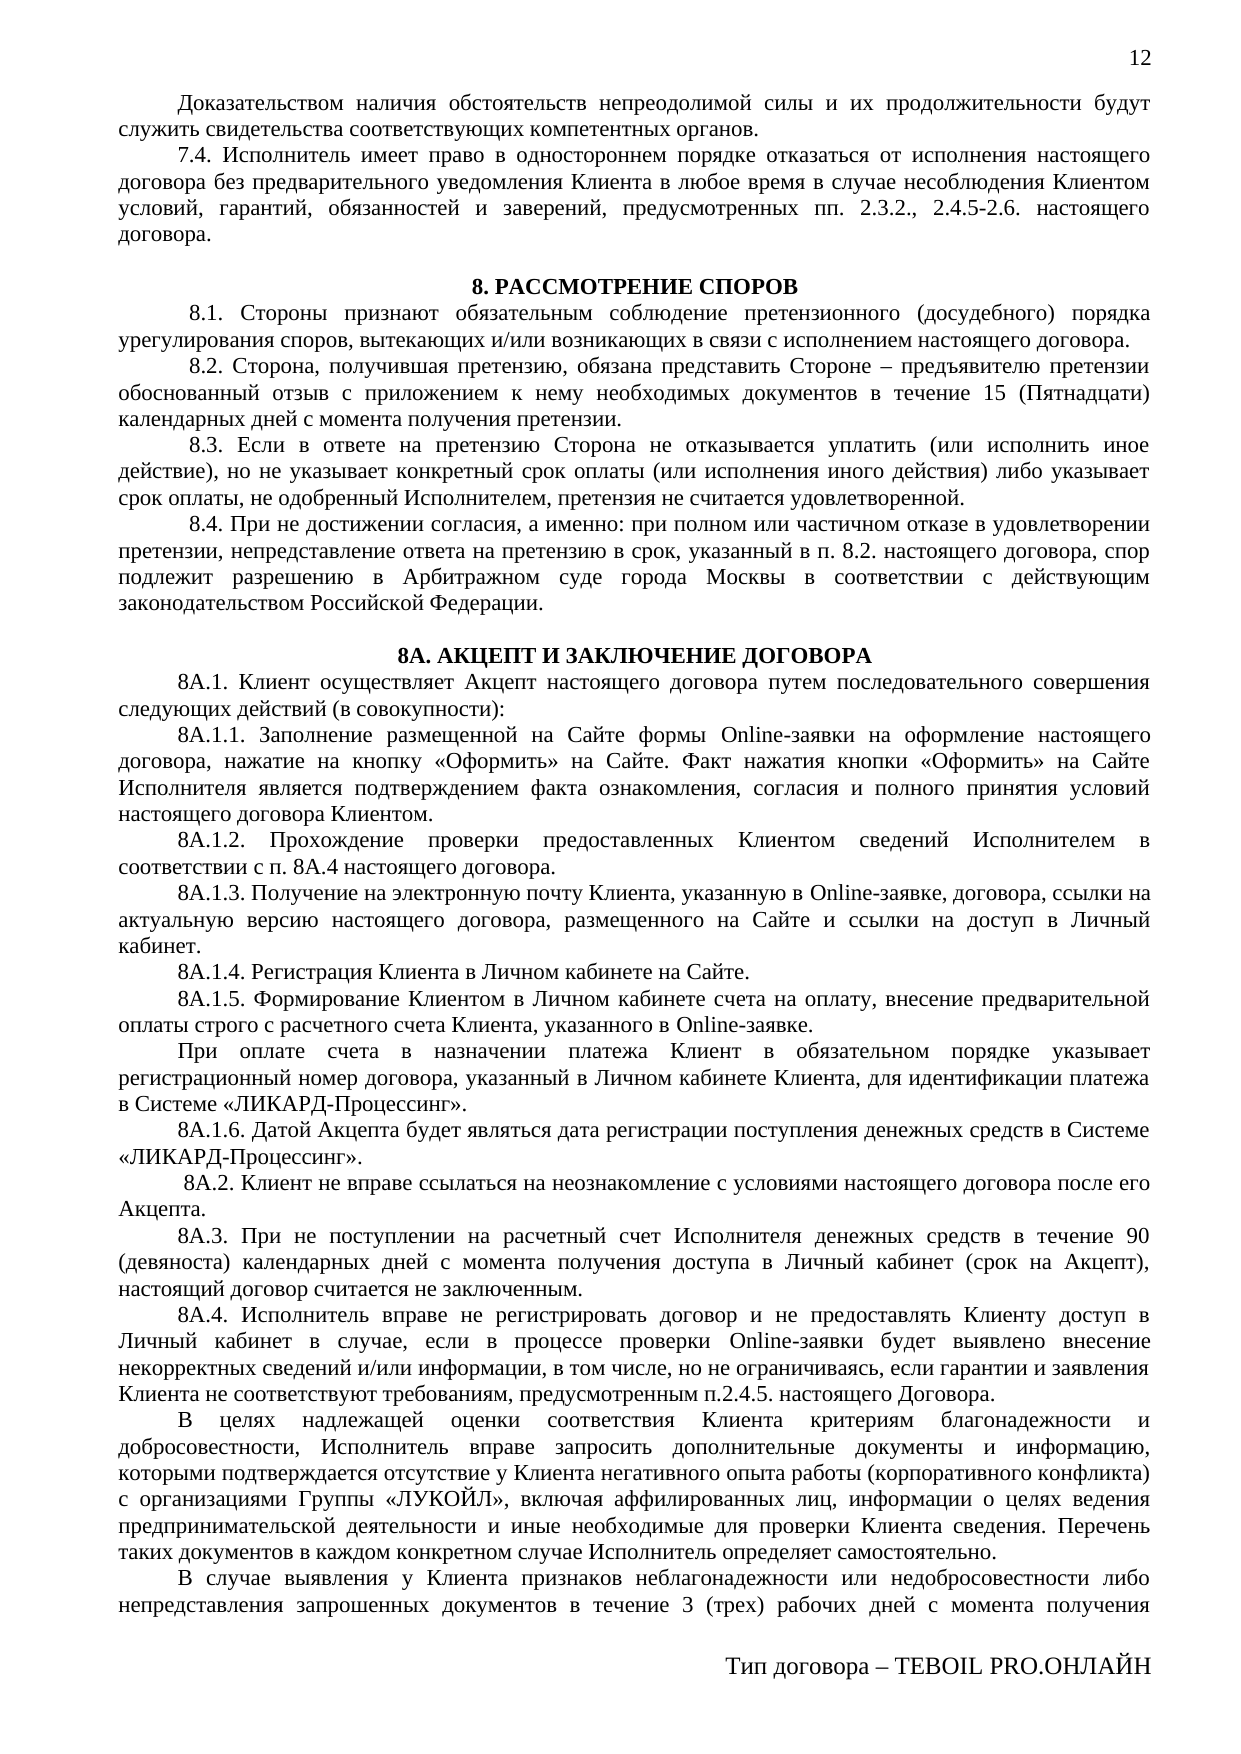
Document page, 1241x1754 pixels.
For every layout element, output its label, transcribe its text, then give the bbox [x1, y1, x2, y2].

subtitle 8. РАССМОТРЕНИЕ СПОРОВ [118, 273, 1152, 299]
text 8А.2. Клиент не вправе ссылаться на неознакомление с условиями настоящего договора после его Акцепта. [118, 1169, 1152, 1222]
text В целях надлежащей оценки соответствия Клиента критериям благонадежности и добросовестности, Исполнитель вправе запросить дополнительные документы и информацию, которыми подтверждается отсутствие у Клиента негативного опыта работы (корпоративного конфликта) с организациями Группы «ЛУКОЙЛ», включая аффилированных лиц, информации о целях ведения предпринимательской деятельности и иные необходимые для проверки Клиента сведения. Перечень таких документов в каждом конкретном случае Исполнитель определяет самостоятельно. [118, 1406, 1152, 1564]
text 8А.1.3. Получение на электронную почту Клиента, указанную в Online-заявке, договора, ссылки на актуальную версию настоящего договора, размещенного на Сайте и ссылки на доступ в Личный кабинет. [118, 879, 1152, 958]
text 8А.1.5. Формирование Клиентом в Личном кабинете счета на оплату, внесение предварительной оплаты строго с расчетного счета Клиента, указанного в Online-заявке. [118, 985, 1152, 1037]
text 8А.1.6. Датой Акцепта будет являться дата регистрации поступления денежных средств в Системе «ЛИКАРД-Процессинг». [118, 1116, 1152, 1169]
text 8.1. Стороны признают обязательным соблюдение претензионного (досудебного) порядка урегулирования споров, вытекающих и/или возникающих в связи с исполнением настоящего договора. [118, 299, 1152, 352]
text При оплате счета в назначении платежа Клиент в обязательном порядке указывает регистрационный номер договора, указанный в Личном кабинете Клиента, для идентификации платежа в Системе «ЛИКАРД-Процессинг». [118, 1037, 1152, 1116]
text 7.4. Исполнитель имеет право в одностороннем порядке отказаться от исполнения настоящего договора без предварительного уведомления Клиента в любое время в случае несоблюдения Клиентом условий, гарантий, обязанностей и заверений, предусмотренных пп. 2.3.2., 2.4.5-2.6. настоящего договора. [118, 141, 1152, 247]
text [118, 1564, 1152, 1617]
text 8А.1.4. Регистрация Клиента в Личном кабинете на Сайте. [118, 958, 1152, 985]
text 8А.1.2. Прохождение проверки предоставленных Клиентом сведений Исполнителем в соответствии с п. 8А.4 настоящего договора. [118, 827, 1152, 879]
text 8А.3. При не поступлении на расчетный счет Исполнителя денежных средств в течение 90 (девяноста) календарных дней с момента получения доступа в Личный кабинет (срок на Акцепт), настоящий договор считается не заключенным. [118, 1222, 1152, 1301]
text 8.3. Если в ответе на претензию Сторона не отказывается уплатить (или исполнить иное действие), но не указывает конкретный срок оплаты (или исполнения иного действия) либо указывает срок оплаты, не одобренный Исполнителем, претензия не считается удовлетворенной. [118, 431, 1152, 510]
text 8.4. При не достижении согласия, а именно: при полном или частичном отказе в удовлетворении претензии, непредставление ответа на претензию в срок, указанный в п. 8.2. настоящего договора, спор подлежит разрешению в Арбитражном суде города Москвы в соответствии с действующим законодательством Российской Федерации. [118, 510, 1152, 616]
text 8А.4. Исполнитель вправе не регистрировать договор и не предоставлять Клиенту доступ в Личный кабинет в случае, если в процессе проверки Online-заявки будет выявлено внесение некорректных сведений и/или информации, в том числе, но не ограничиваясь, если гарантии и заявления Клиента не соответствуют требованиям, предусмотренным п.2.4.5. настоящего Договора. [118, 1301, 1152, 1406]
text 8.2. Сторона, получившая претензию, обязана представить Стороне – предъявителю претензии обоснованный отзыв с приложением к нему необходимых документов в течение 15 (Пятнадцати) календарных дней с момента получения претензии. [118, 352, 1152, 431]
text 8А.1.1. Заполнение размещенной на Сайте формы Online-заявки на оформление настоящего договора, нажатие на кнопку «Оформить» на Сайте. Факт нажатия кнопки «Оформить» на Сайте Исполнителя является подтверждением факта ознакомления, согласия и полного принятия условий настоящего договора Клиентом. [118, 721, 1152, 827]
text Доказательством наличия обстоятельств непреодолимой силы и их продолжительности будут служить свидетельства соответствующих компетентных органов. [118, 89, 1152, 141]
subtitle 8А. АКЦЕПТ И ЗАКЛЮЧЕНИЕ ДОГОВОРА [118, 642, 1152, 668]
text 8А.1. Клиент осуществляет Акцепт настоящего договора путем последовательного совершения следующих действий (в совокупности): [118, 668, 1152, 721]
